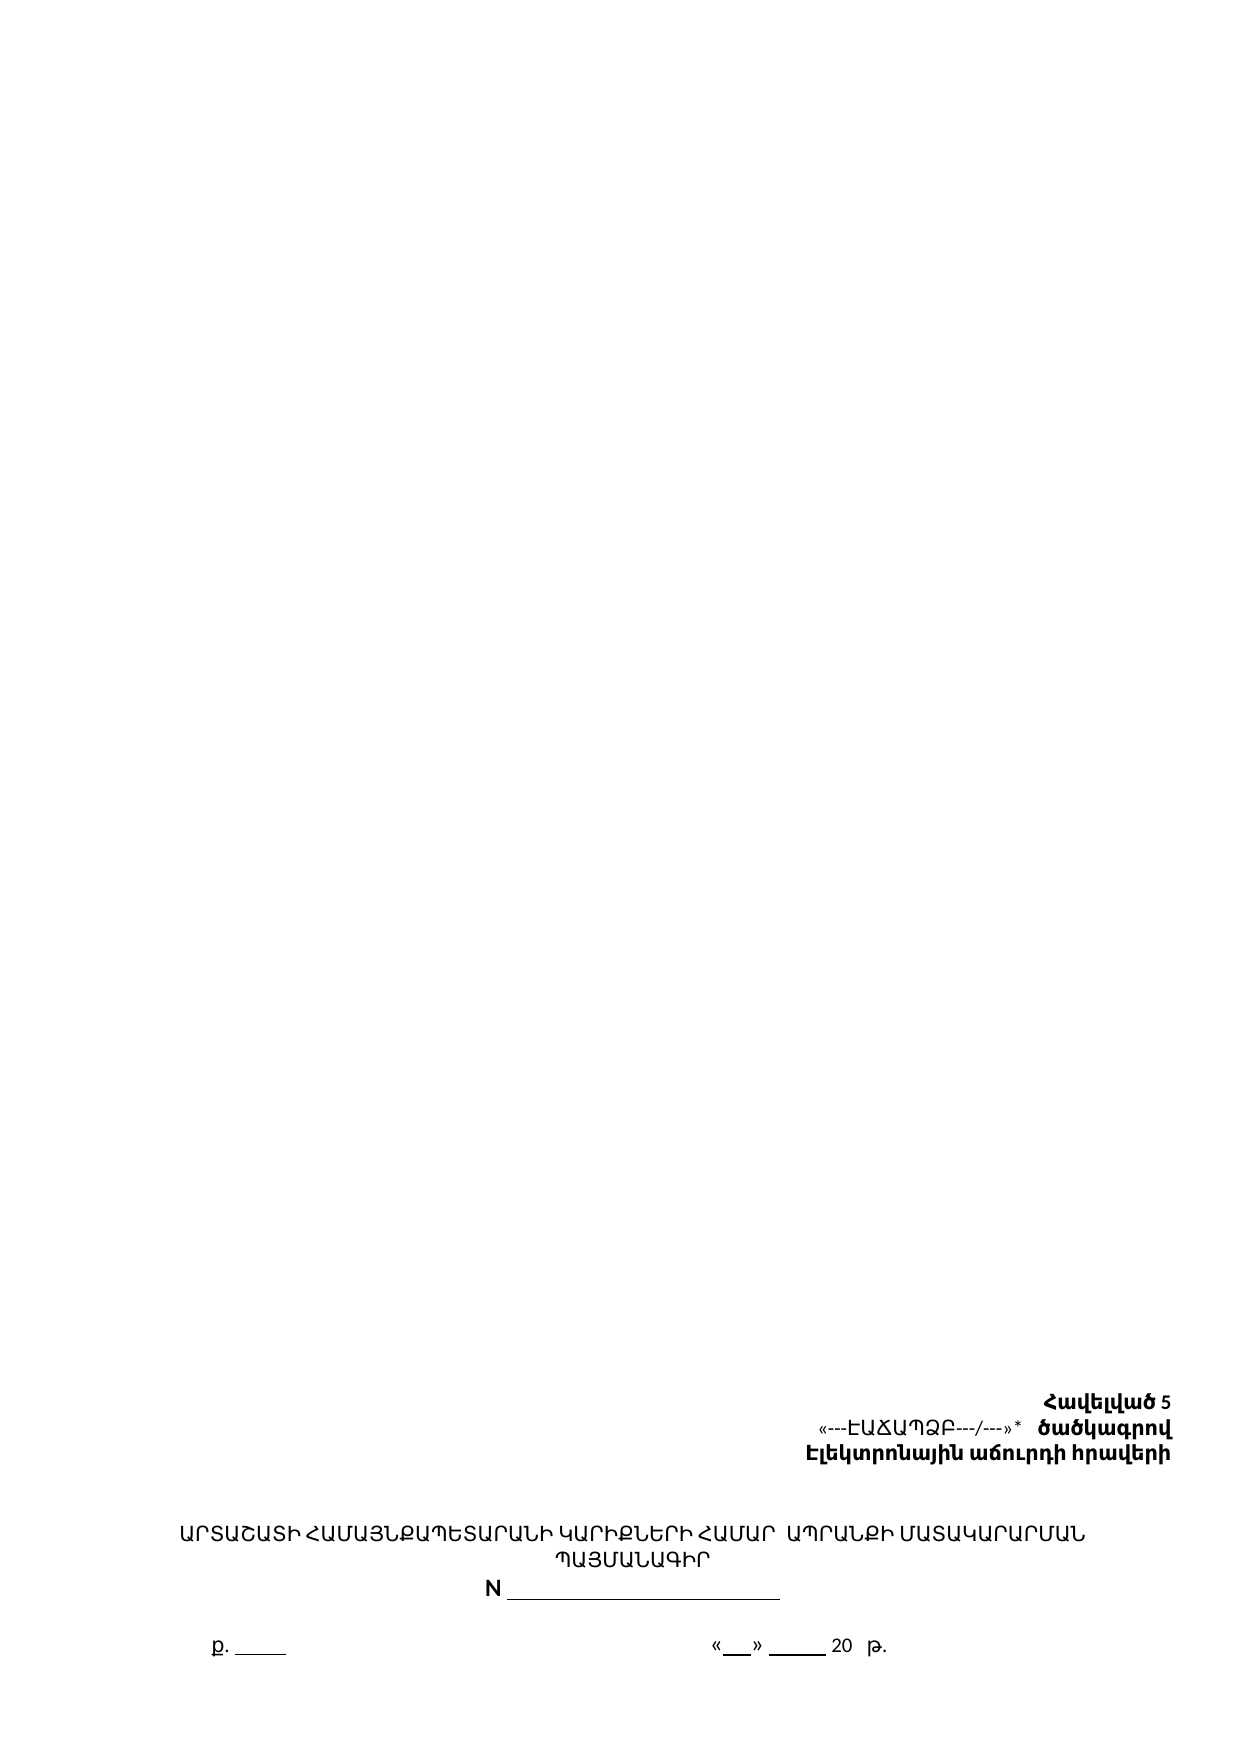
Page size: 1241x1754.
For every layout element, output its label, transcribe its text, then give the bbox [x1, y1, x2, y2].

text ք. « » 20 թ. [94, 1628, 1171, 1659]
text «---ԷԱՃԱՊՁԲ---/---»* ծածկագրով [94, 1415, 1171, 1440]
text Էլեկտրոնային աճուրդի հրավերի [94, 1440, 1171, 1466]
text N [79, 1572, 1171, 1603]
text ԱՐՏԱՇԱՏԻ ՀԱՄԱՅՆՔԱՊԵՏԱՐԱՆԻ ԿԱՐԻՔՆԵՐԻ ՀԱՄԱՐ ԱՊՐԱՆՔԻ ՄԱՏԱԿԱՐԱՐՄԱՆ [79, 1522, 1171, 1547]
text Հավելված 5 [94, 1389, 1171, 1415]
text ՊԱՅՄԱՆԱԳԻՐ [79, 1547, 1171, 1572]
